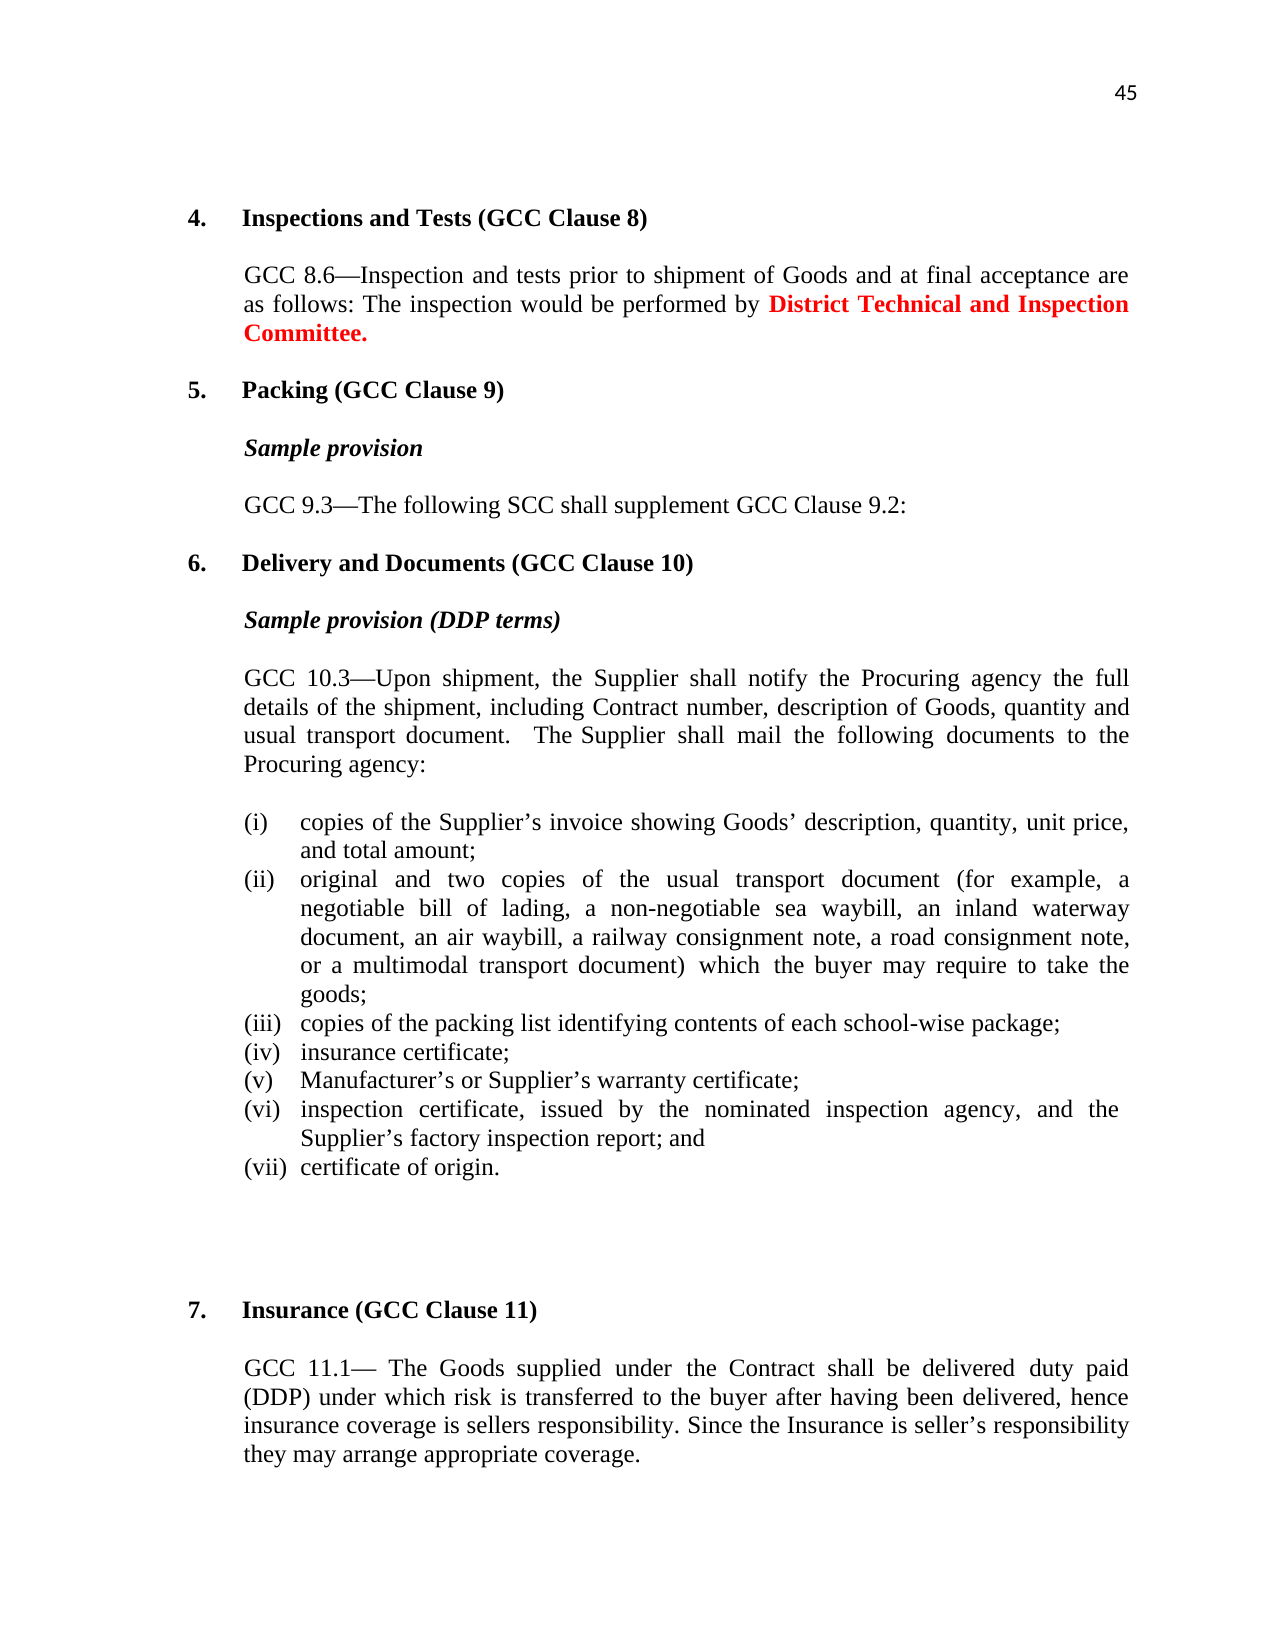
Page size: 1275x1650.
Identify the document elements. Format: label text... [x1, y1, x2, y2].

text GCC 11.1— The Goods supplied under the Contract shall be delivered duty paid (DDP) under which risk is transferred to the buyer after having been delivered, hence insurance coverage is sellers responsibility. Since the Insurance is seller’s responsibility they may arrange appropriate coverage. [243, 1353, 1129, 1468]
text (vi) inspection certificate, issued by the nominated inspection agency, and the [244, 1094, 1130, 1123]
text 7. Insurance (GCC Clause 11) [188, 1296, 1137, 1324]
text (iii) copies of the packing list identifying contents of each school-wise package; (iv) insurance certificate; [244, 1008, 1143, 1066]
text 4. Inspections and Tests (GCC Clause 8) [188, 203, 1137, 232]
text (ii) original and two copies of the usual transport document (for example, a negotiable bill of lading, a non-negotiable sea waybill, an inland waterway document, an air waybill, a railway consignment note, a road consignment note, or a multimodal transport document) which the buyer may require to take the goods; [244, 864, 1130, 1008]
text Sample provision (DDP terms) [244, 606, 564, 634]
text (i) copies of the Supplier’s invoice showing Goods’ description, quantity, unit price, and total amount; [244, 807, 1129, 864]
text 6. Delivery and Documents (GCC Clause 10) [188, 548, 1137, 577]
text 5. Packing (GCC Clause 9) [188, 376, 1137, 404]
text GCC 8.6—Inspection and tests prior to shipment of Goods and at final acceptance are as follows: The inspection would be performed by District Technical and Inspection Committee. [243, 261, 1129, 347]
text Supplier’s factory inspection report; and [300, 1123, 1137, 1152]
text GCC 9.3—The following SCC shall supplement GCC Clause 9.2: [244, 491, 909, 519]
text (v) Manufacturer’s or Supplier’s warranty certificate; [244, 1066, 802, 1094]
text GCC 10.3—Upon shipment, the Supplier shall notify the Procuring agency the full details of the shipment, including Contract number, description of Goods, quantity and usual transport document. The Supplier shall mail the following documents to the Procuring agency: [243, 663, 1130, 778]
text (vii) certificate of origin. [244, 1152, 503, 1181]
text Sample provision [244, 433, 426, 462]
